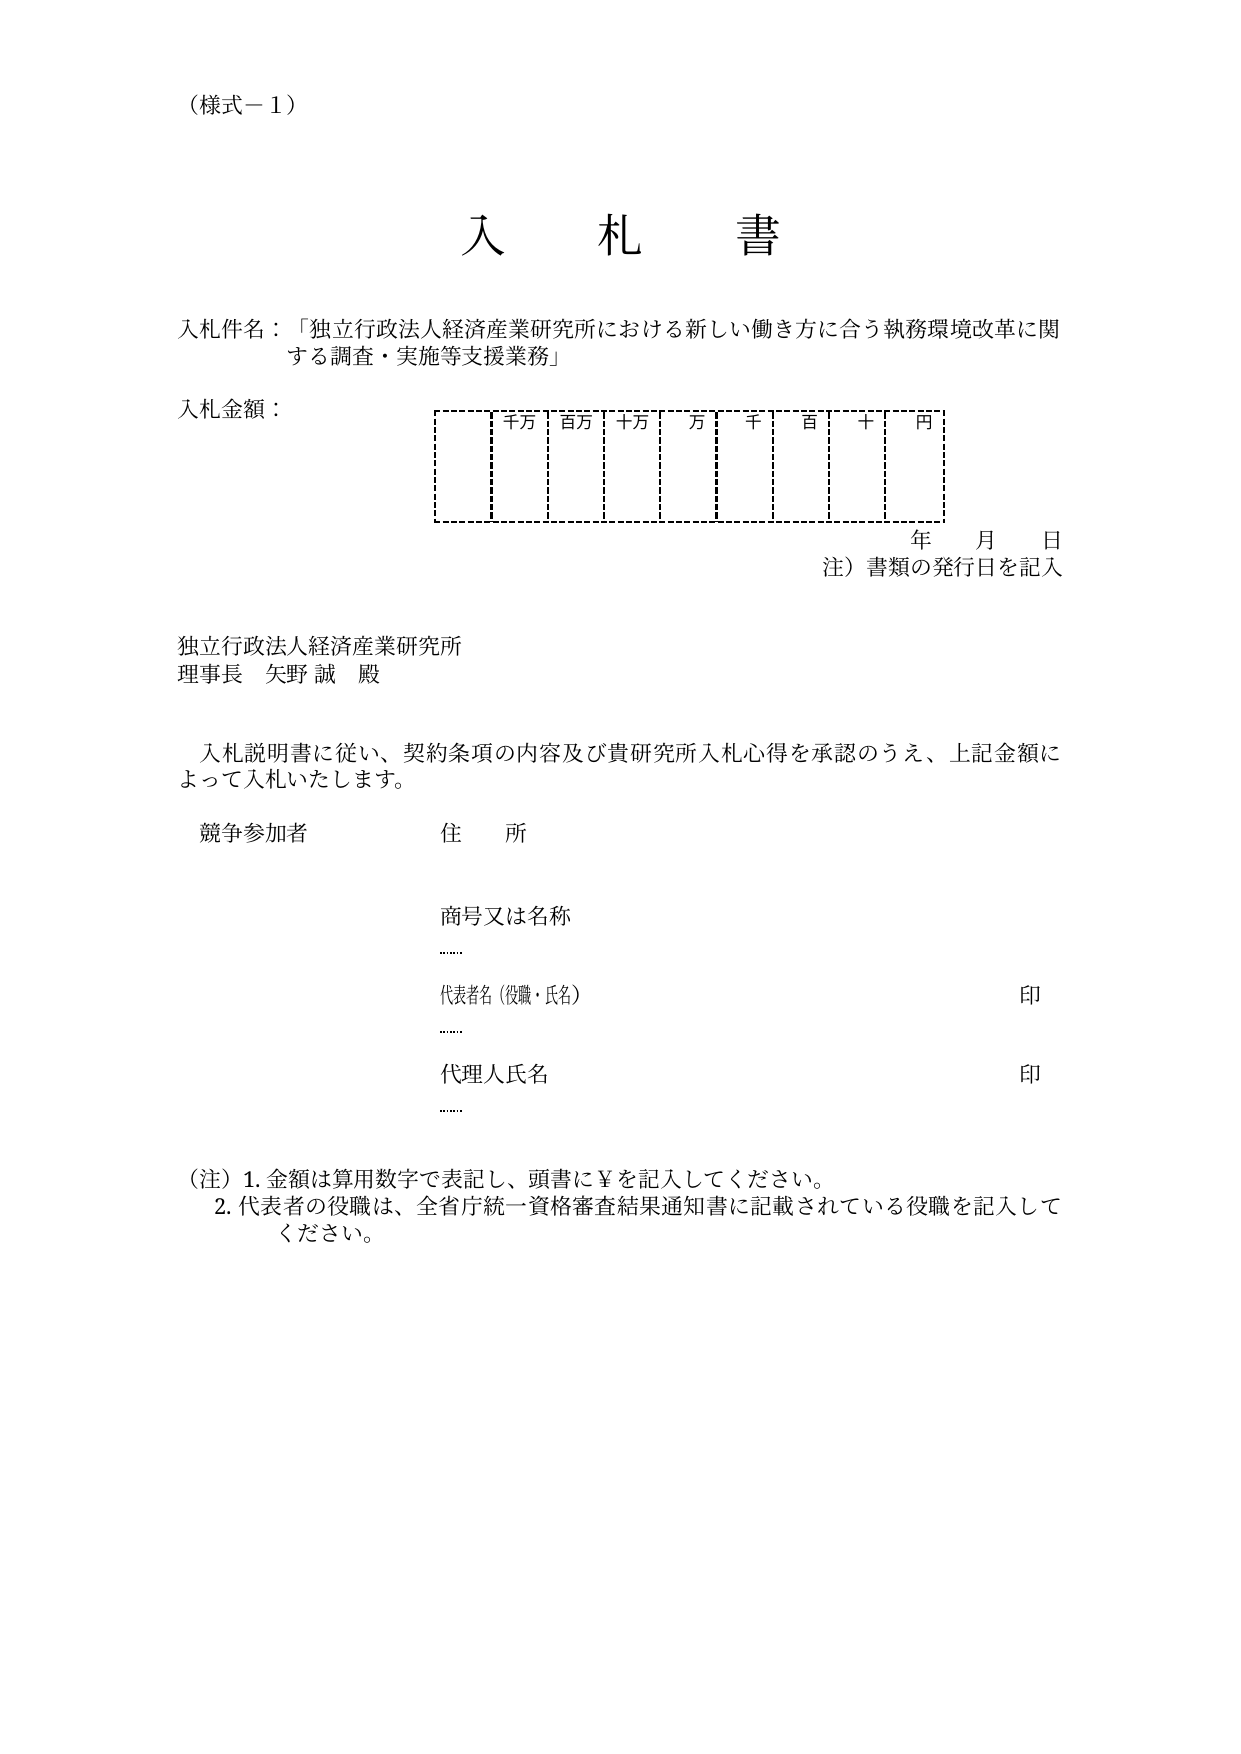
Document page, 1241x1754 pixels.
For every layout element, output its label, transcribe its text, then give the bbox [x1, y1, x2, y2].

text 入札説明書に従い、契約条項の内容及び貴研究所入札心得を承認のうえ、上記金額によって入札いたします。 [177, 739, 1063, 794]
text 理事長 矢野 誠 殿 [177, 660, 1063, 688]
text 商号又は名称 [427, 903, 1063, 930]
table_header 百 [773, 410, 829, 521]
table_header 百万 [548, 410, 604, 521]
text 2. 代表者の役職は、全省庁統一資格審査結果通知書に記載されている役職を記入してください。 [177, 1193, 1063, 1248]
table_header 十万 [604, 410, 660, 521]
text 入 札 書 [177, 207, 1063, 264]
table_header [435, 410, 491, 521]
table_header 千 [716, 410, 773, 521]
text （注）1. 金額は算用数字で表記し、頭書に￥を記入してください。 [177, 1165, 1063, 1193]
table_header 千万 [491, 410, 548, 521]
text 独立行政法人経済産業研究所 [177, 633, 1063, 660]
text 代表者名（役職・氏名） 印 [414, 982, 1063, 1009]
table_header 円 [885, 410, 943, 521]
table_header 十 [829, 410, 885, 521]
text 代理人氏名 印 [401, 1061, 1063, 1088]
text 競争参加者 住所 [177, 820, 1063, 847]
table_header 万 [660, 410, 716, 521]
text 注）書類の発行日を記入 [177, 554, 1063, 581]
text 入札件名：「独立行政法人経済産業研究所における新しい働き方に合う執務環境改革に関する調査・実施等支援業務」 [177, 316, 1063, 370]
text 年 月 日 [177, 527, 1063, 554]
text 入札金額： [177, 396, 1063, 423]
